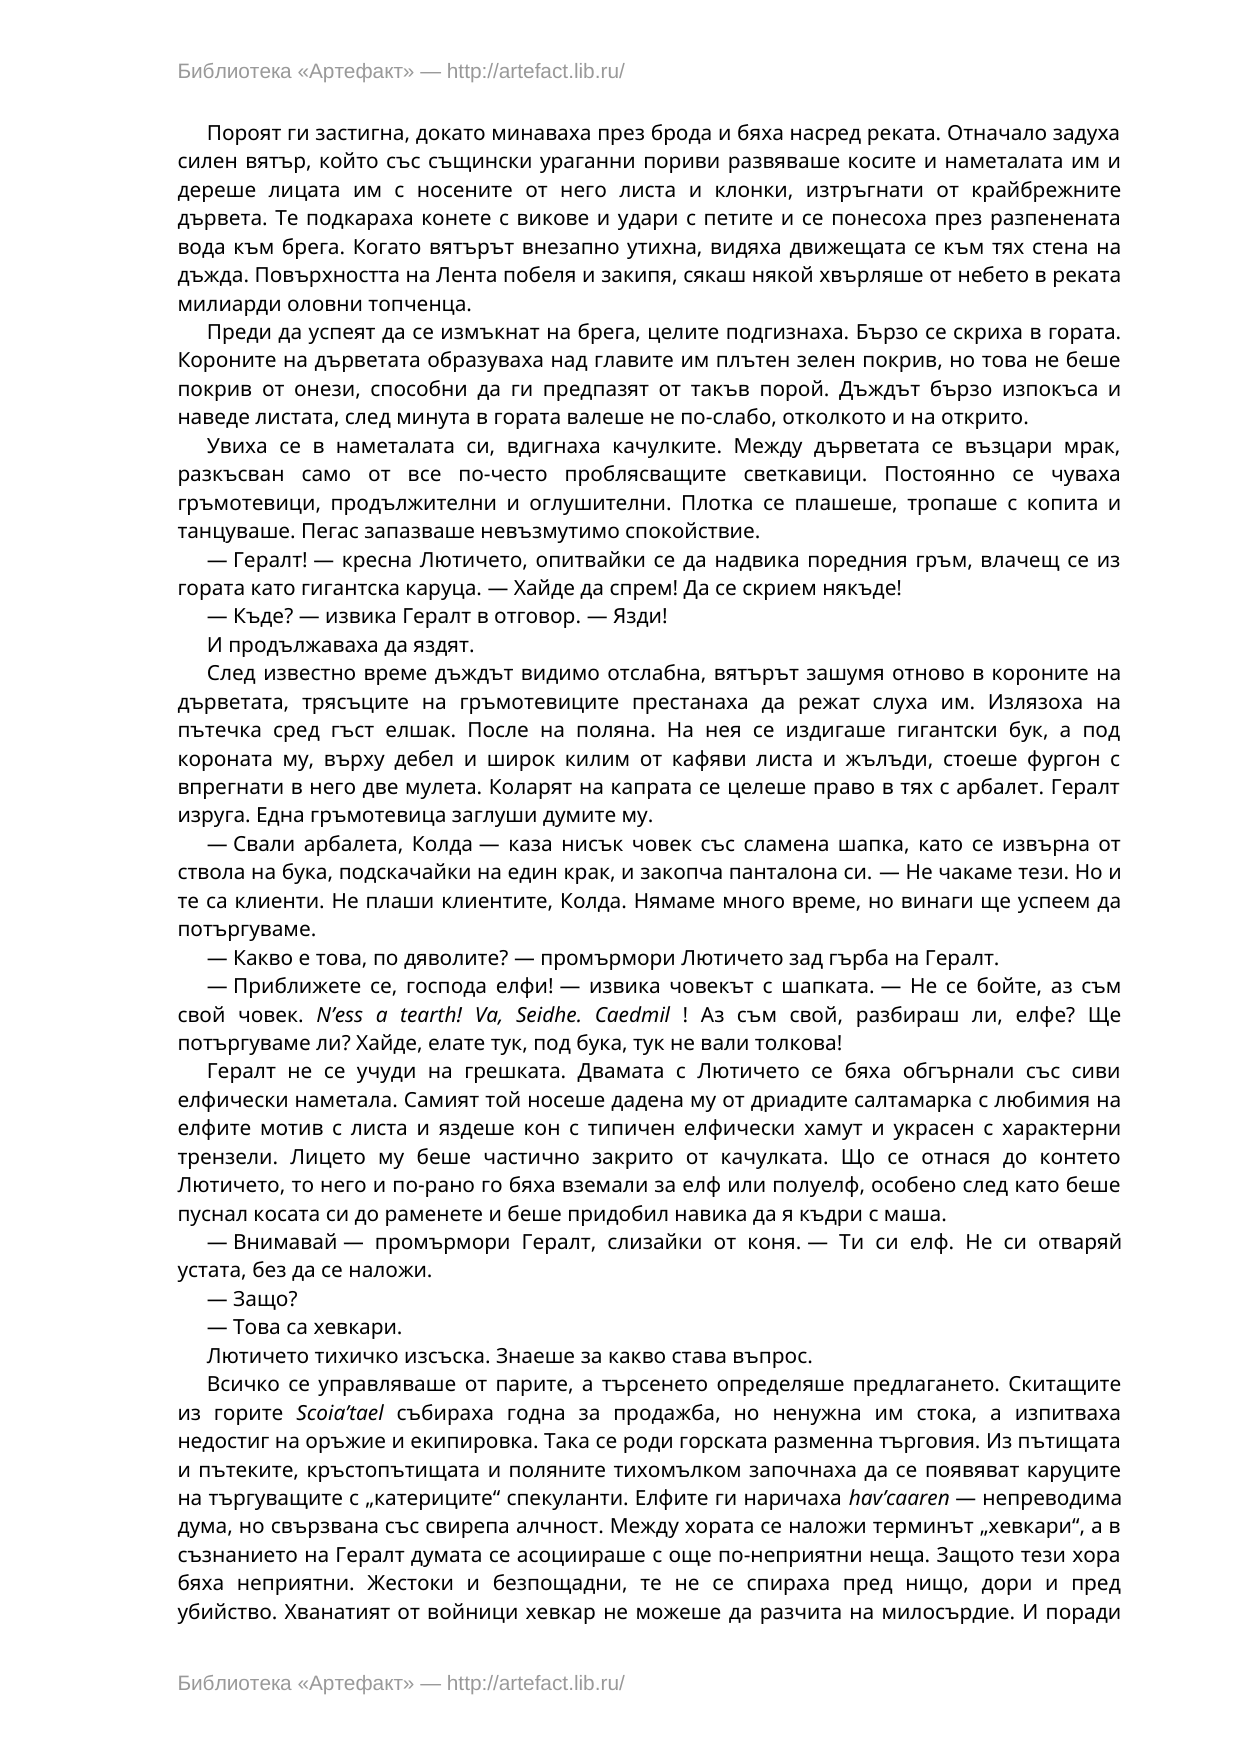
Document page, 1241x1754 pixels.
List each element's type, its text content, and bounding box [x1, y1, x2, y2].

text Гералт не се учуди на грешката. Двамата с Лютичето се бяха обгърнали със сиви елфически наметала. Самият той носеше дадена му от дриадите салтамарка с любимия на елфите мотив с листа и яздеше кон с типичен елфически хамут и украсен с характерни трензели. Лицето му беше частично закрито от качулката. Що се отнася до контето Лютичето, то него и по-рано го бяха вземали за елф или полуелф, особено след като беше пуснал косата си до раменете и беше придобил навика да я къдри с маша. [177, 1057, 1122, 1227]
text Преди да успеят да се измъкнат на брега, целите подгизнаха. Бързо се скриха в гората. Короните на дърветата образуваха над главите им плътен зелен покрив, но това не беше покрив от онези, способни да ги предпазят от такъв порой. Дъждът бързо изпокъса и наведе листата, след минута в гората валеше не по-слабо, отколкото и на открито. [177, 317, 1122, 431]
text Лютичето тихичко изсъска. Знаеше за какво става въпрос. [177, 1341, 1122, 1369]
text — Приближете се, господа елфи! — извика човекът с шапката. — Не се бойте, аз съм свой човек. N’ess a tearth! Va, Seidhe. Caedmil ! Аз съм свой, разбираш ли, елфе? Ще потъргуваме ли? Хайде, елате тук, под бука, тук не вали толкова! [177, 971, 1122, 1057]
text — Какво е това, по дяволите? — промърмори Лютичето зад гърба на Гералт. [177, 943, 1122, 971]
text След известно време дъждът видимо отслабна, вятърът зашумя отново в короните на дърветата, трясъците на гръмотевиците престанаха да режат слуха им. Излязоха на пътечка сред гъст елшак. После на поляна. На нея се издигаше гигантски бук, а под короната му, върху дебел и широк килим от кафяви листа и жълъди, стоеше фургон с впрегнати в него две мулета. Коларят на капрата се целеше право в тях с арбалет. Гералт изруга. Една гръмотевица заглуши думите му. [177, 658, 1122, 829]
text — Това са хевкари. [177, 1312, 1122, 1341]
text — Свали арбалета, Колда — каза нисък човек със сламена шапка, като се извърна от ствола на бука, подскачайки на един крак, и закопча панталона си. — Не чакаме тези. Но и те са клиенти. Не плаши клиентите, Колда. Нямаме много време, но винаги ще успеем да потъргуваме. [177, 829, 1122, 943]
text — Къде? — извика Гералт в отговор. — Язди! [177, 602, 1122, 630]
text Пороят ги застигна, докато минаваха през брода и бяха насред реката. Отначало задуха силен вятър, който със същински ураганни пориви развяваше косите и наметалата им и дереше лицата им с носените от него листа и клонки, изтръгнати от крайбрежните дървета. Те подкараха конете с викове и удари с петите и се понесоха през разпенената вода към брега. Когато вятърът внезапно утихна, видяха движещата се към тях стена на дъжда. Повърхността на Лента побеля и закипя, сякаш някой хвърляше от небето в реката милиарди оловни топченца. [177, 118, 1122, 317]
text Увиха се в наметалата си, вдигнаха качулките. Между дърветата се възцари мрак, разкъсван само от все по-често проблясващите светкавици. Постоянно се чуваха гръмотевици, продължителни и оглушителни. Плотка се плашеше, тропаше с копита и танцуваше. Пегас запазваше невъзмутимо спокойствие. [177, 431, 1122, 545]
text И продължаваха да яздят. [177, 630, 1122, 658]
text — Защо? [177, 1284, 1122, 1312]
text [177, 1369, 1122, 1625]
text — Внимавай — промърмори Гералт, слизайки от коня. — Ти си елф. Не си отваряй устата, без да се наложи. [177, 1227, 1122, 1284]
text — Гералт! — кресна Лютичето, опитвайки се да надвика поредния гръм, влачещ се из гората като гигантска каруца. — Хайде да спрем! Да се скрием някъде! [177, 545, 1122, 602]
